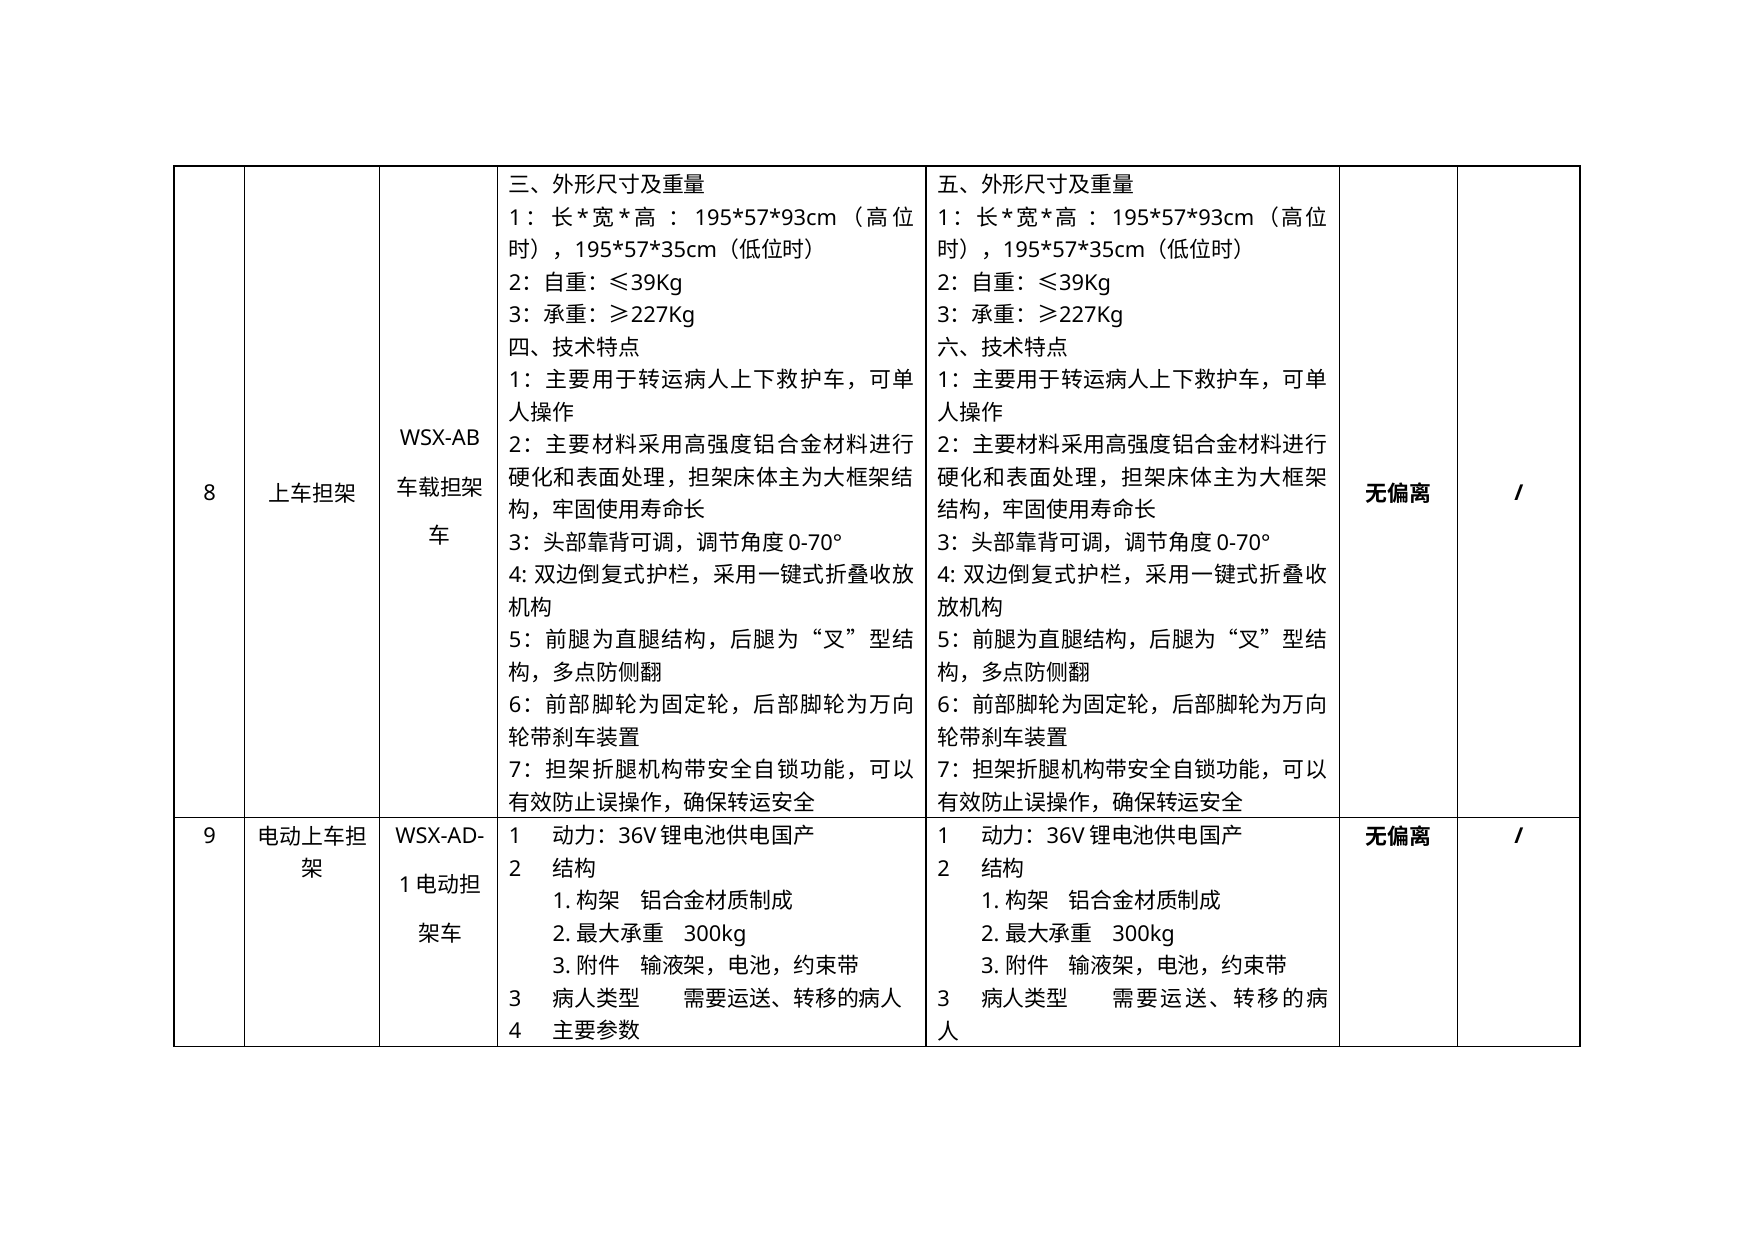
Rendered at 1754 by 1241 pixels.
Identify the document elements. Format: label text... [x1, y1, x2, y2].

table_cell 上车担架 [245, 167, 379, 817]
table_cell WSX-AB车载担架车 [380, 167, 497, 817]
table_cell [927, 818, 1339, 1046]
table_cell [498, 818, 925, 1046]
table_cell 外形尺寸及重量 1：长*宽*高 ：195*57*93cm（高位时），195*57*35cm（低位时） 2：自重：≤39Kg 3：承重：≥227Kg 技术特点 1：主要用于转运病人上下救护车，可单人操作 2：主要材料采用高强度铝合金材料进行硬化和表面处理，担架床体主为大框架结构，牢固使用寿命长 3：头部靠背可调，调节角度0-70° 4: 双边倒复式护栏，采用一键式折叠收放机构 5：前腿为直腿结构，后腿为“叉”型结构，多点防侧翻 6：前部脚轮为固定轮，后部脚轮为万向轮带刹车装置 7：担架折腿机构带安全自锁功能，可以有效防止误操作，确保转运安全 [927, 167, 1339, 817]
table_cell 电动上车担架 [245, 818, 379, 1046]
table_cell 无偏离 [1340, 818, 1457, 1046]
table_cell 8 [175, 167, 244, 817]
table_cell 9 [175, 818, 244, 1046]
table_cell 无偏离 [1340, 167, 1457, 817]
table_cell 外形尺寸及重量 1：长*宽*高 ：195*57*93cm（高位时），195*57*35cm（低位时） 2：自重：≤39Kg 3：承重：≥227Kg 技术特点 1：主要用于转运病人上下救护车，可单人操作 2：主要材料采用高强度铝合金材料进行硬化和表面处理，担架床体主为大框架结构，牢固使用寿命长 3：头部靠背可调，调节角度0-70° 4: 双边倒复式护栏，采用一键式折叠收放机构 5：前腿为直腿结构，后腿为“叉”型结构，多点防侧翻 6：前部脚轮为固定轮，后部脚轮为万向轮带刹车装置 7：担架折腿机构带安全自锁功能，可以有效防止误操作，确保转运安全 [498, 167, 925, 817]
table_cell WSX-AD-1电动担架车 [380, 818, 497, 1046]
table_cell / [1458, 167, 1579, 817]
table_cell / [1458, 818, 1579, 1046]
